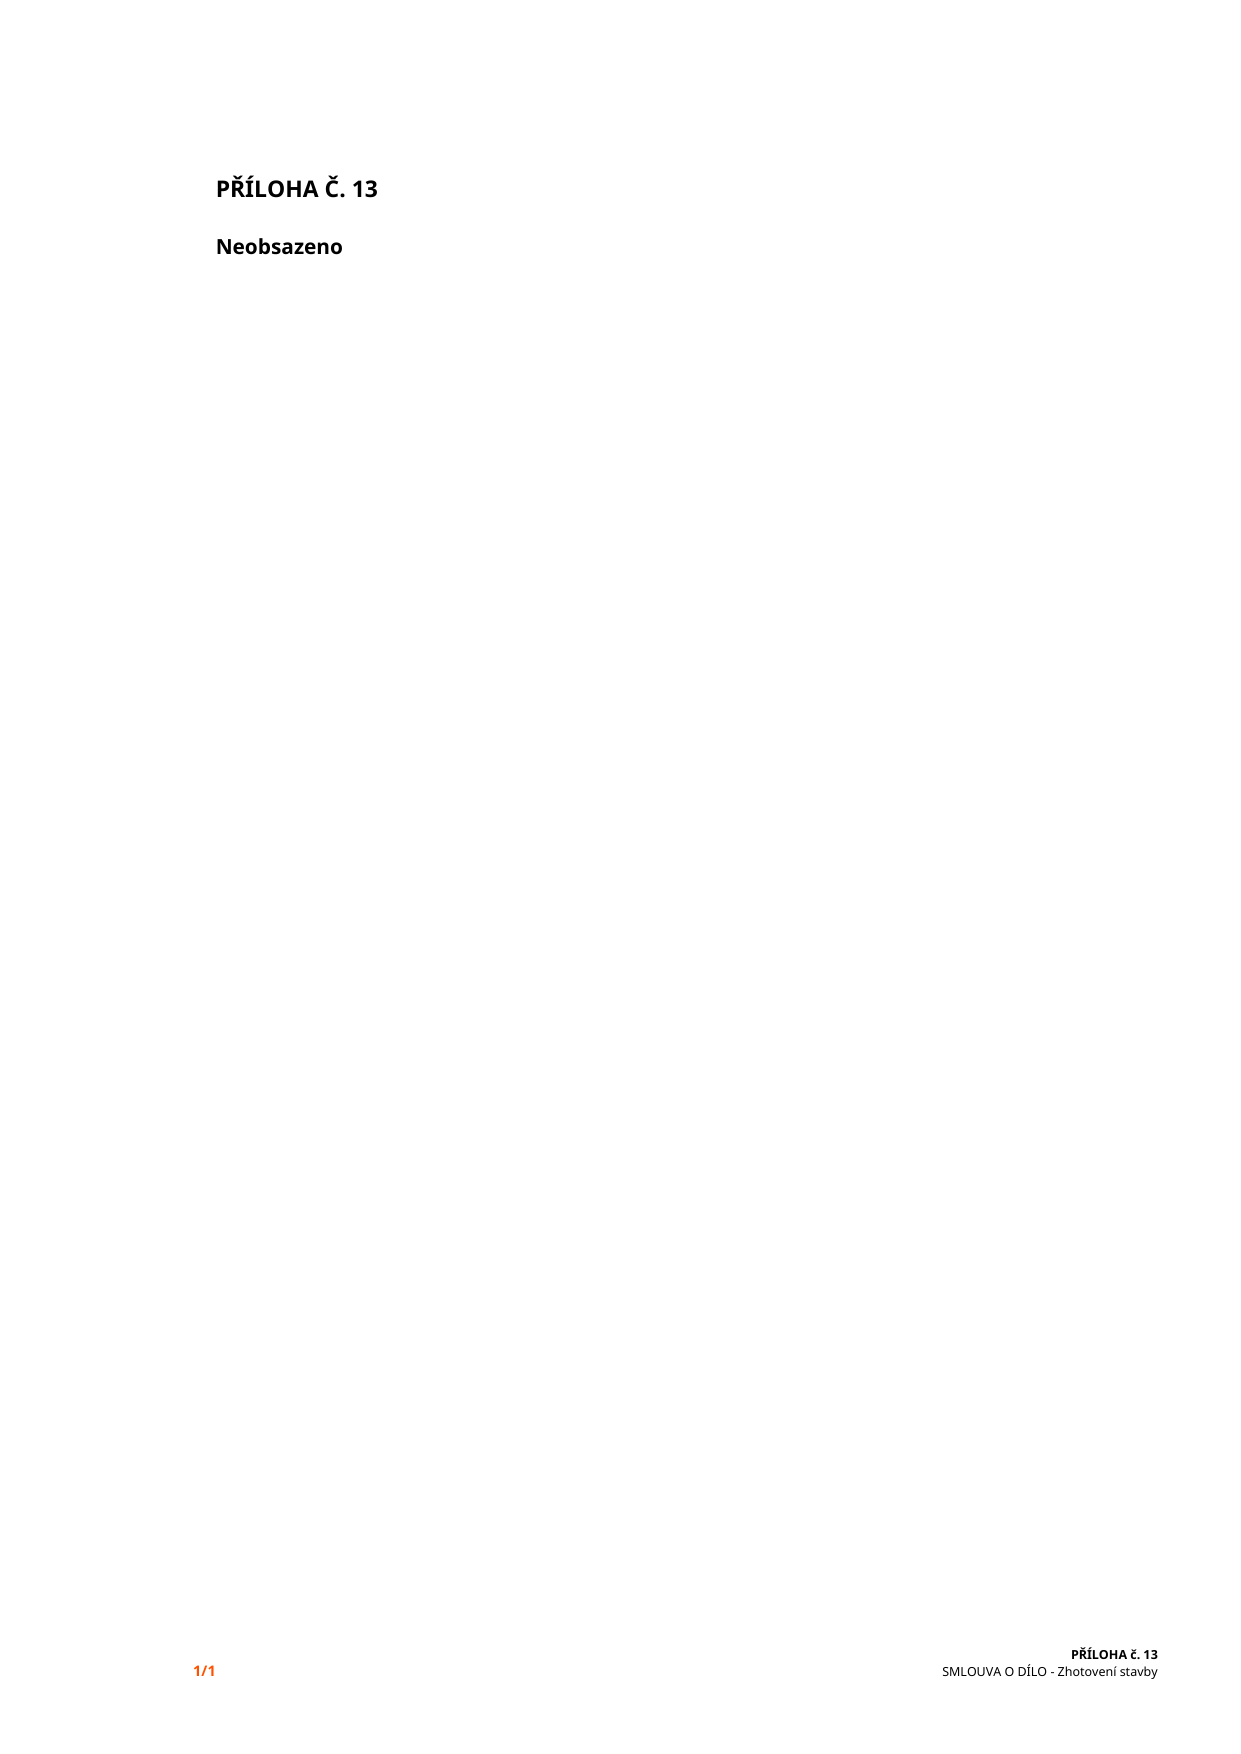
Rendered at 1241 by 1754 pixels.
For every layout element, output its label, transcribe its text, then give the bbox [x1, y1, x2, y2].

text Příloha č. 13 [216, 172, 1093, 204]
text Neobsazeno [216, 232, 1093, 260]
